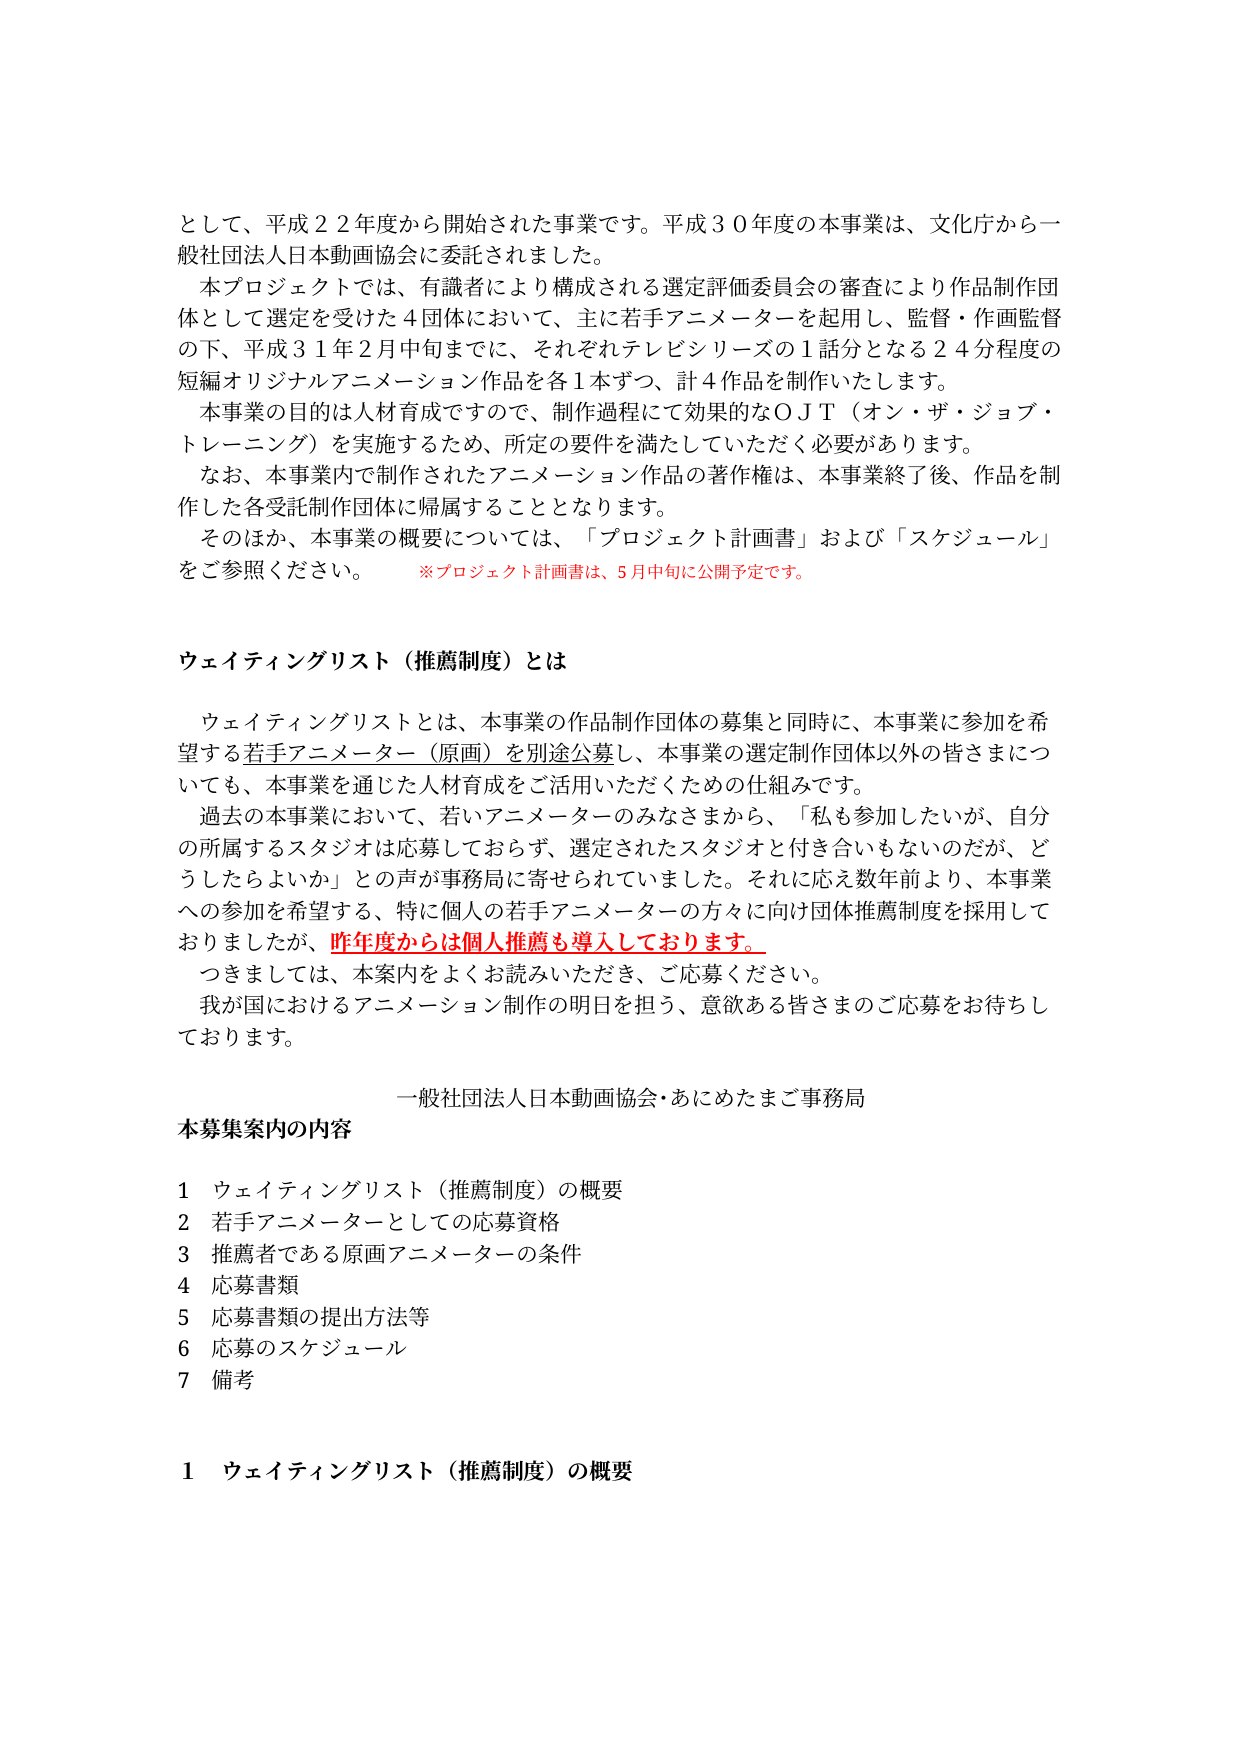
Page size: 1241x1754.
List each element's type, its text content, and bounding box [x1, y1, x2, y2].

text 5 応募書類の提出方法等 [177, 1300, 1063, 1331]
text 3 推薦者である原画アニメーターの条件 [177, 1237, 1063, 1268]
text ウェイティングリストとは、本事業の作品制作団体の募集と同時に、本事業に参加を希望する若手アニメーター（原画）を別途公募し、本事業の選定制作団体以外の皆さまについても、本事業を通じた人材育成をご活用いただくための仕組みです。 [177, 705, 1063, 799]
text つきましては、本案内をよくお読みいただき、ご応募ください。 [177, 957, 1063, 988]
text 一般社団法人日本動画協会･あにめたまご事務局 [177, 1081, 1063, 1112]
text １ ウェイティングリスト（推薦制度）の概要 [177, 1454, 1063, 1486]
text 我が国におけるアニメーション制作の明日を担う、意欲ある皆さまのご応募をお待ちしております。 [177, 988, 1063, 1051]
text 本募集案内の内容 [177, 1112, 1063, 1144]
text なお、本事業内で制作されたアニメーション作品の著作権は、本事業終了後、作品を制作した各受託制作団体に帰属することとなります。 [177, 458, 1063, 521]
text 本プロジェクトでは、有識者により構成される選定評価委員会の審査により作品制作団体として選定を受けた４団体において、主に若手アニメーターを起用し、監督・作画監督の下、平成３１年２月中旬までに、それぞれテレビシリーズの１話分となる２４分程度の短編オリジナルアニメーション作品を各１本ずつ、計４作品を制作いたします。 [177, 270, 1063, 396]
text 7 備考 [177, 1363, 1063, 1394]
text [177, 207, 1063, 270]
text 6 応募のスケジュール [177, 1331, 1063, 1363]
text 1 ウェイティングリスト（推薦制度）の概要 [177, 1174, 1063, 1205]
text そのほか、本事業の概要については、「プロジェクト計画書」および「スケジュール」をご参照ください。 ※プロジェクト計画書は、5月中旬に公開予定です。 [177, 521, 1063, 584]
text 本事業の目的は人材育成ですので、制作過程にて効果的なＯＪＴ（オン・ザ・ジョブ・トレーニング）を実施するため、所定の要件を満たしていただく必要があります。 [177, 396, 1063, 458]
text 4 応募書類 [177, 1268, 1063, 1300]
text 過去の本事業において、若いアニメーターのみなさまから、「私も参加したいが、自分の所属するスタジオは応募しておらず、選定されたスタジオと付き合いもないのだが、どうしたらよいか」との声が事務局に寄せられていました。それに応え数年前より、本事業への参加を希望する、特に個人の若手アニメーターの方々に向け団体推薦制度を採用しておりましたが、昨年度からは個人推薦も導入しております。 [177, 799, 1063, 957]
text ウェイティングリスト（推薦制度）とは [177, 644, 1063, 675]
text 2 若手アニメーターとしての応募資格 [177, 1205, 1063, 1237]
